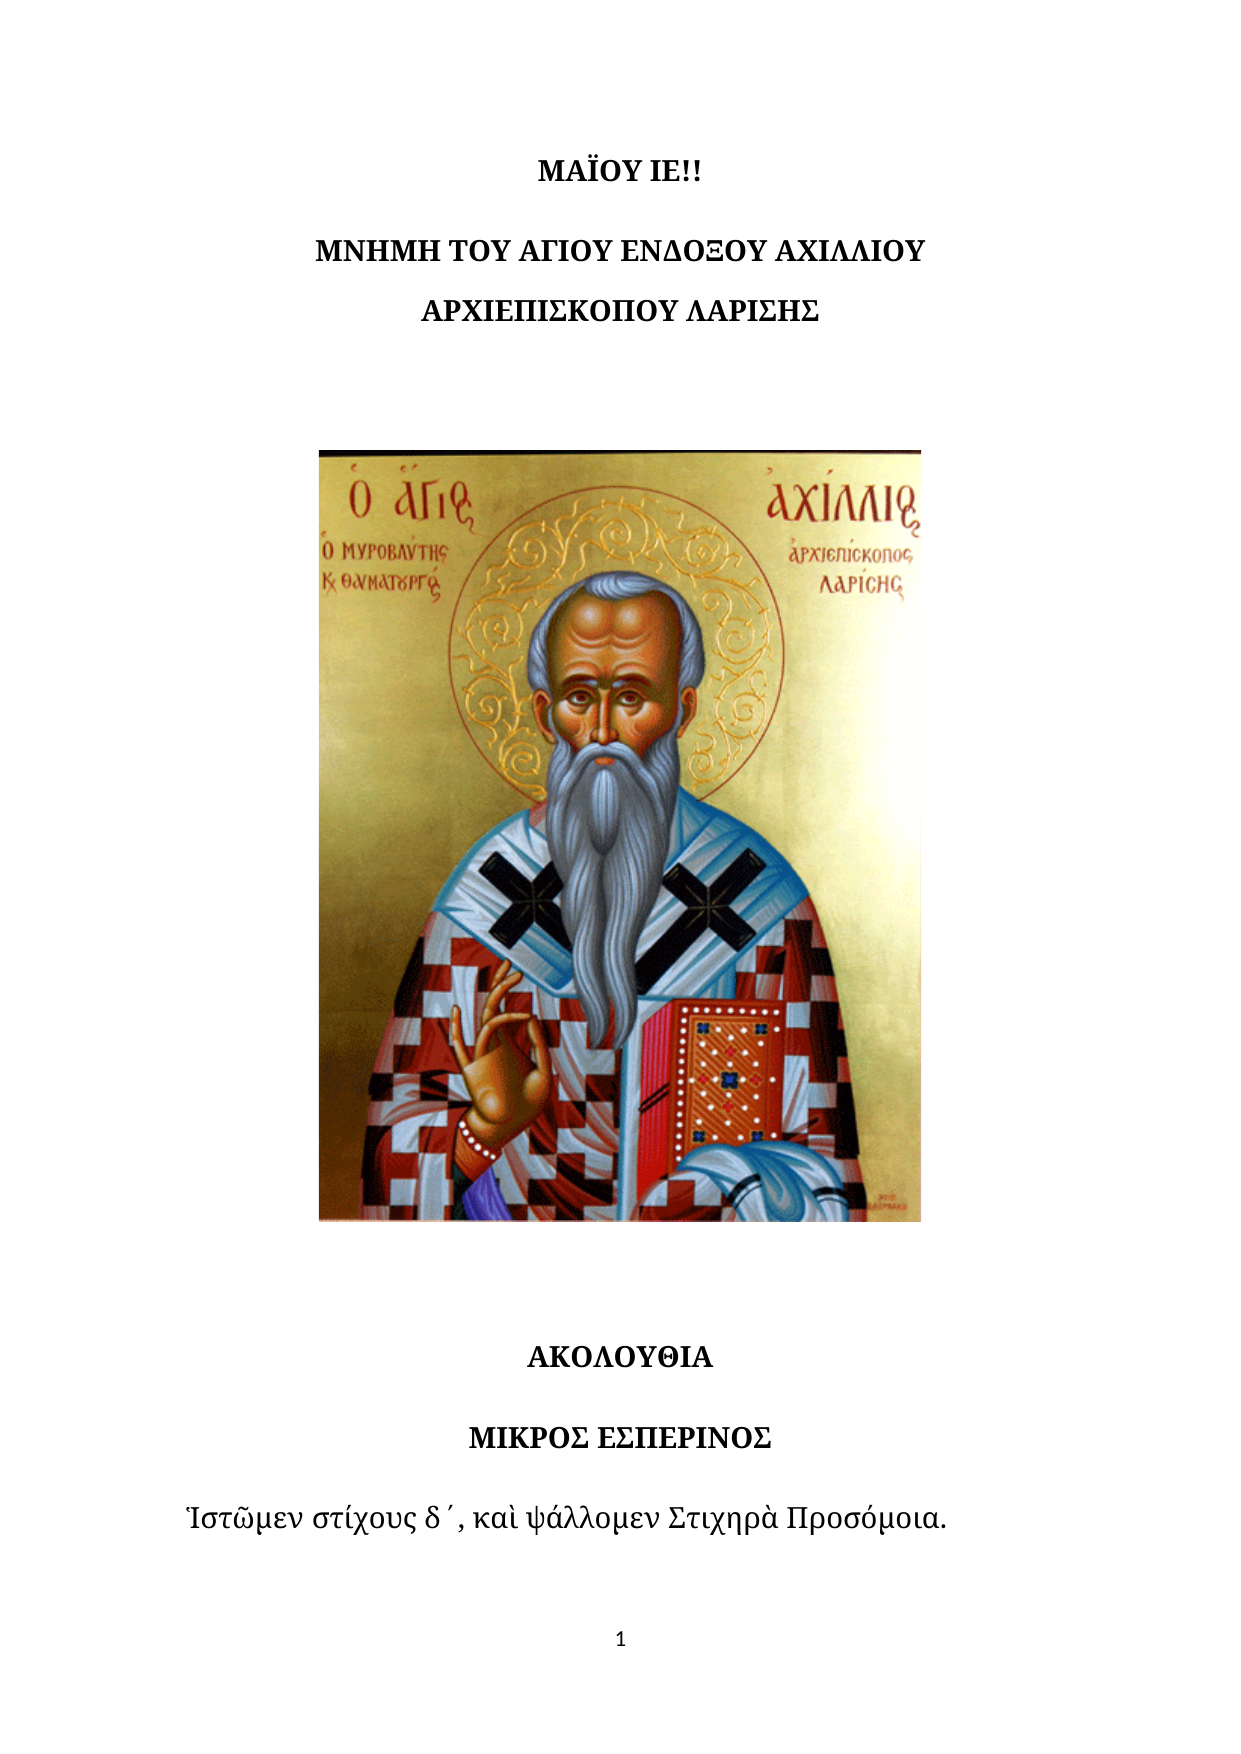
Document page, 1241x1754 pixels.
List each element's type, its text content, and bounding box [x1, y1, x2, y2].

text Ἱστῶμεν στίχους δ΄, καὶ ψάλλομεν Στιχηρὰ Προσόμοια. [187, 1497, 1053, 1537]
text ΜΙΚΡΟΣ ΕΣΠΕΡΙΝΟΣ [187, 1417, 1053, 1457]
text ΜΑΪΟΥ ΙΕ!! [187, 150, 1053, 190]
picture [318, 450, 922, 1222]
text ΑΚΟΛΟΥΘΙΑ [187, 1337, 1053, 1376]
text ΜΝΗΜΗ ΤΟΥ ΑΓΙΟΥ ΕΝΔΟΞΟΥ ΑΧΙΛΛΙΟΥ ΑΡΧΙΕΠΙΣΚΟΠΟΥ ΛΑΡΙΣΗΣ [187, 230, 1053, 329]
